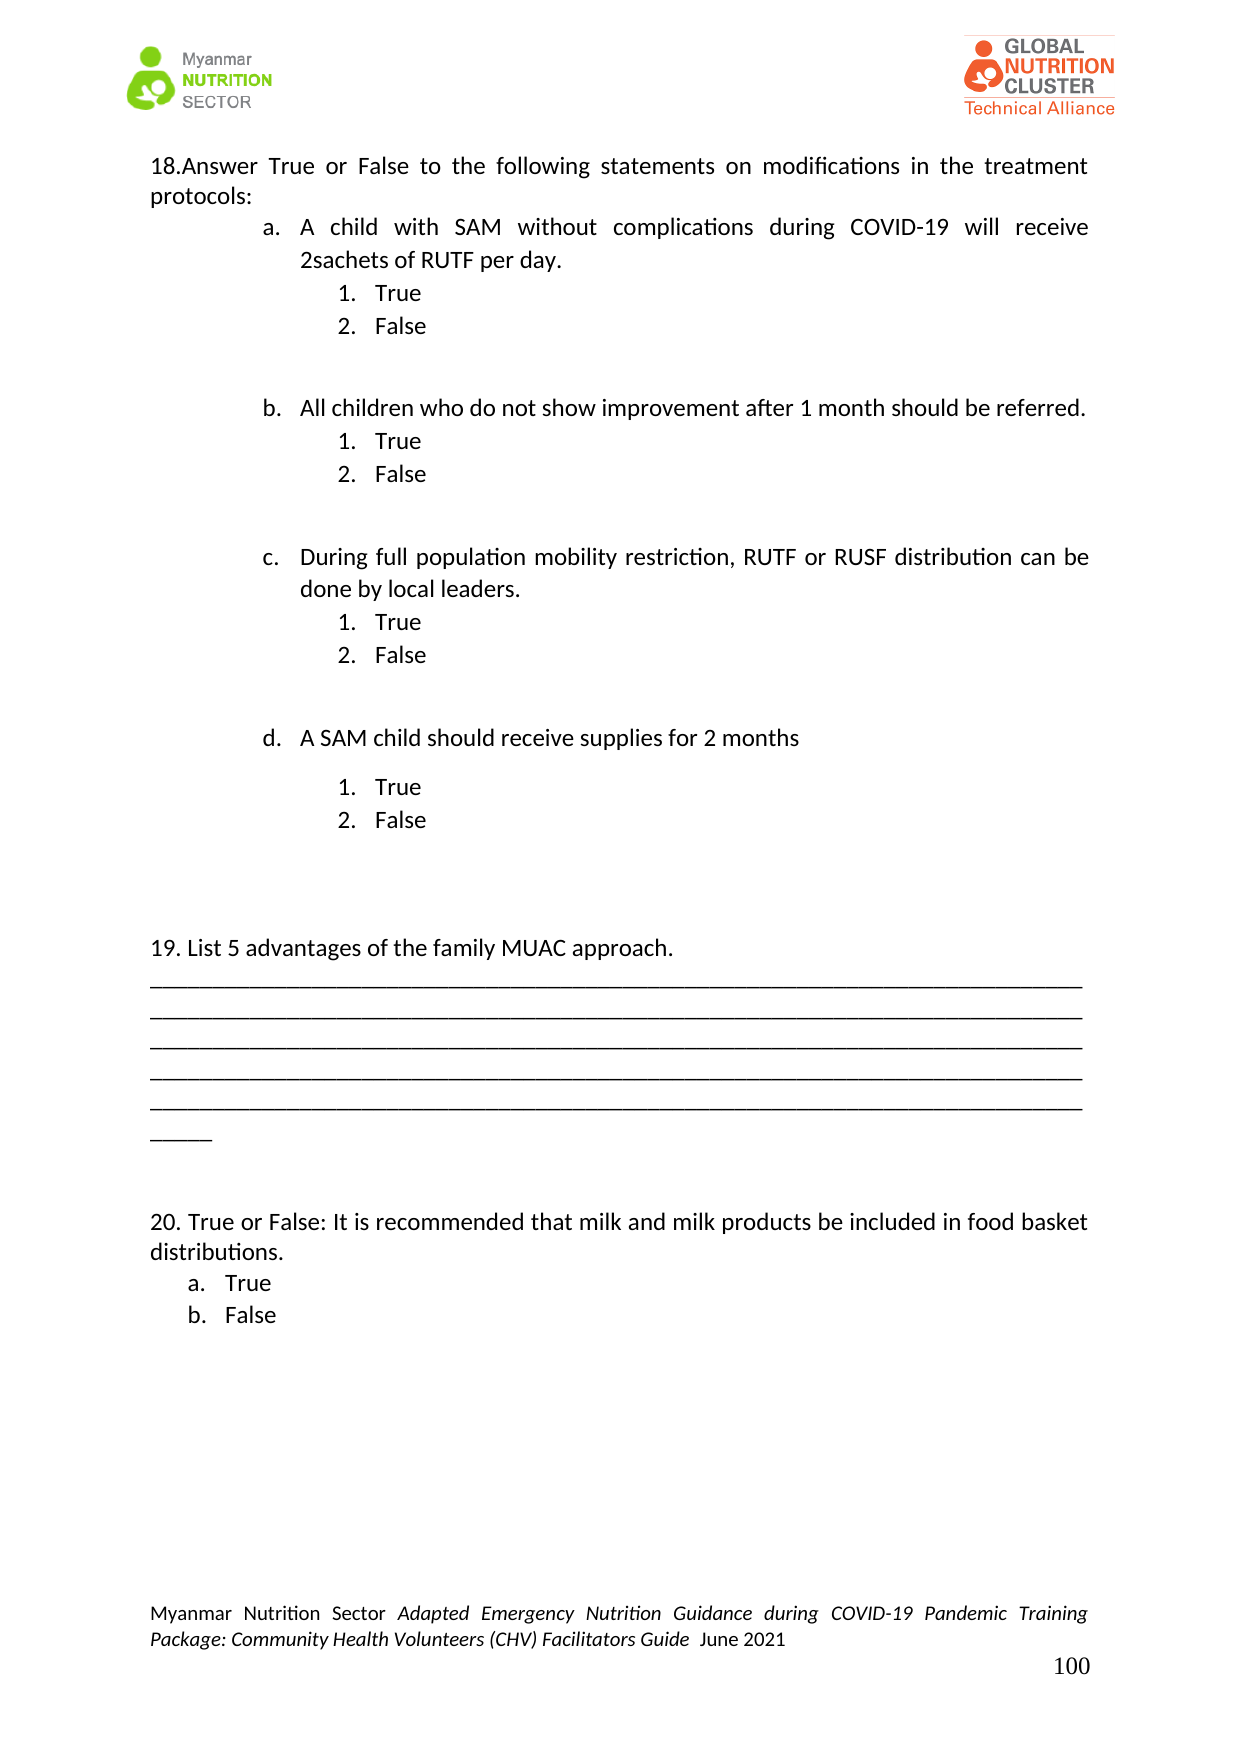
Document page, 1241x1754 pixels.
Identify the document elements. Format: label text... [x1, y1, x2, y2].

list True [187, 1267, 1090, 1297]
list True [337, 425, 1090, 456]
list True [337, 277, 1090, 307]
list False [187, 1299, 1090, 1330]
text 19. List 5 advantages of the family MUAC approach. [150, 934, 1090, 961]
list False [337, 310, 1090, 340]
list False [337, 639, 1090, 670]
list A SAM child should receive supplies for 2 months [262, 722, 1090, 752]
text ____________________________________________________________________________________________________________________________________________________________________________________________________________________________________________________________________________________________________________________________________________________________________________________________ [150, 961, 1090, 1144]
list False [337, 458, 1090, 489]
picture [109, 35, 299, 134]
list During full population mobility restriction, RUTF or RUSF distribution can be done by local leaders. [262, 541, 1090, 604]
text 18.Answer True or False to the following statements on modifications in the treatment protocols: [150, 150, 1090, 211]
list True [337, 771, 1090, 802]
text 20. True or False: It is recommended that milk and milk products be included in food basket distributions. [150, 1206, 1090, 1267]
picture [964, 35, 1115, 119]
list True [337, 606, 1090, 637]
list All children who do not show improvement after 1 month should be referred. [262, 392, 1090, 423]
list A child with SAM without complications during COVID-19 will receive 2sachets of RUTF per day. [262, 211, 1090, 274]
list False [337, 804, 1090, 835]
